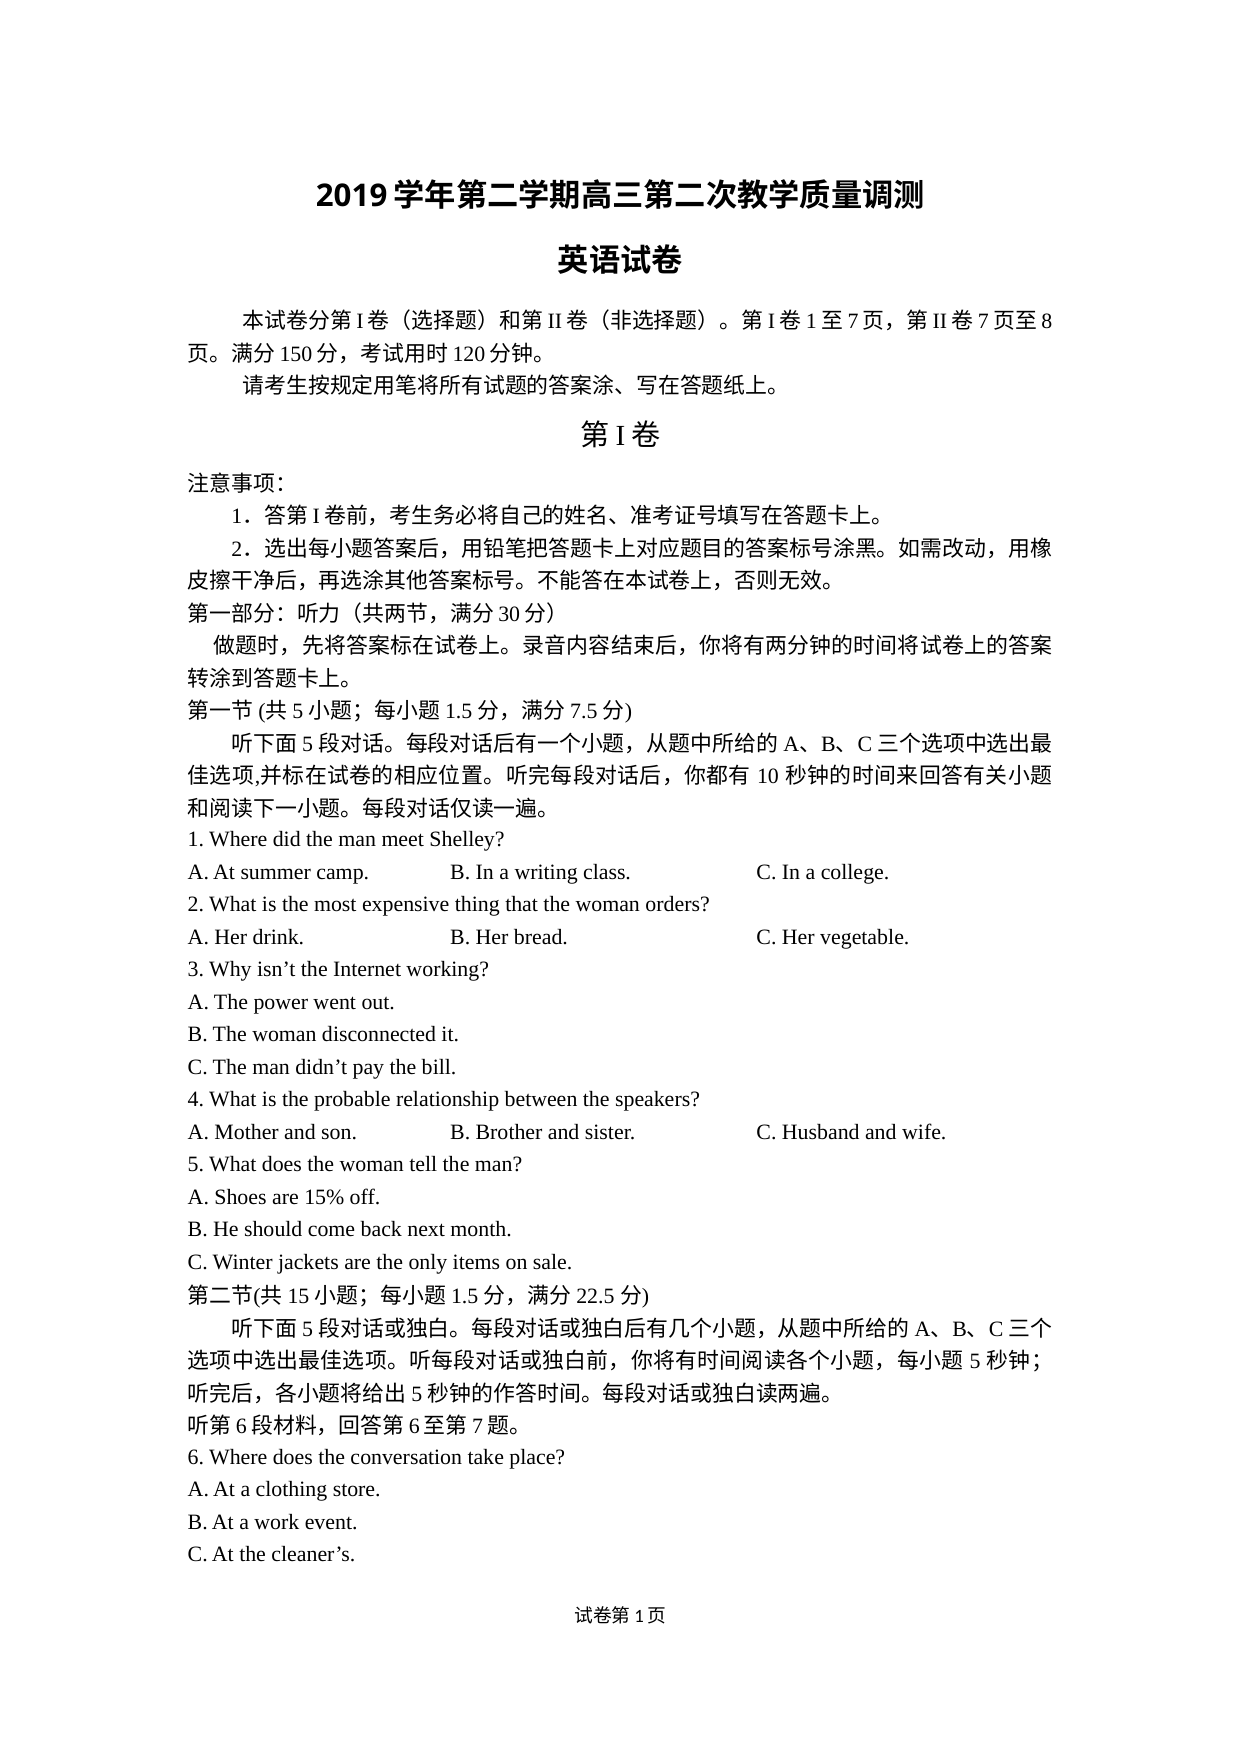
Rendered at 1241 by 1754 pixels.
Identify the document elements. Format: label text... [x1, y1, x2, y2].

text 第一节 (共 5 小题；每小题 1.5 分，满分 7.5 分) [187, 693, 1053, 725]
text A. Mother and son. B. Brother and sister. C. Husband and wife. [187, 1115, 1053, 1148]
text 第I卷 [187, 400, 1053, 465]
text C. Winter jackets are the only items on sale. [187, 1245, 1053, 1278]
text 5. What does the woman tell the man? [187, 1148, 1053, 1180]
text B. At a work event. [187, 1505, 1053, 1538]
text B. He should come back next month. [187, 1213, 1053, 1245]
text 请考生按规定用笔将所有试题的答案涂、写在答题纸上。 [187, 368, 1053, 400]
text 第二节(共 15 小题；每小题 1.5 分，满分 22.5 分) [187, 1278, 1053, 1310]
text A. Her drink. B. Her bread. C. Her vegetable. [187, 920, 1053, 953]
text A. At summer camp. B. In a writing class. C. In a college. [187, 855, 1053, 888]
text 听下面 5 段对话。每段对话后有一个小题，从题中所给的 A、B、C 三个选项中选出最佳选项,并标在试卷的相应位置。听完每段对话后，你都有 10 秒钟的时间来回答有关小题和阅读下一小题。每段对话仅读一遍。 [187, 725, 1053, 823]
text 1．答第I卷前，考生务必将自己的姓名、准考证号填写在答题卡上。 [187, 498, 1053, 530]
text C. At the cleaner’s. [187, 1538, 1053, 1570]
text 听第6段材料，回答第6至第7题。 [187, 1408, 1053, 1440]
text 3. Why isn’t the Internet working? [187, 953, 1053, 985]
text C. The man didn’t pay the bill. [187, 1050, 1053, 1083]
text 本试卷分第I卷（选择题）和第II卷（非选择题）。第I卷1至7页，第II卷7页至8页。满分150分，考试用时120分钟。 [187, 303, 1053, 368]
text 1. Where did the man meet Shelley? [187, 823, 1053, 855]
text 注意事项： [187, 465, 1053, 498]
text 6. Where does the conversation take place? [187, 1440, 1053, 1473]
text 听下面 5 段对话或独白。每段对话或独白后有几个小题，从题中所给的 A、B、C 三个选项中选出最佳选项。听每段对话或独白前，你将有时间阅读各个小题，每小题 5 秒钟；听完后，各小题将给出 5 秒钟的作答时间。每段对话或独白读两遍。 [187, 1310, 1053, 1408]
text 2. What is the most expensive thing that the woman orders? [187, 888, 1053, 920]
text 2019学年第二学期高三第二次教学质量调测 [187, 160, 1053, 225]
text 英语试卷 [187, 225, 1053, 290]
text B. The woman disconnected it. [187, 1018, 1053, 1050]
text 2．选出每小题答案后，用铅笔把答题卡上对应题目的答案标号涂黑。如需改动，用橡皮擦干净后，再选涂其他答案标号。不能答在本试卷上，否则无效。 [187, 530, 1053, 595]
text A. The power went out. [187, 985, 1053, 1018]
text 做题时，先将答案标在试卷上。录音内容结束后，你将有两分钟的时间将试卷上的答案转涂到答题卡上。 [187, 628, 1053, 693]
text 4. What is the probable relationship between the speakers? [187, 1083, 1053, 1115]
text A. At a clothing store. [187, 1473, 1053, 1505]
text 第一部分：听力（共两节，满分30分） [187, 595, 1053, 628]
text A. Shoes are 15% off. [187, 1180, 1053, 1213]
